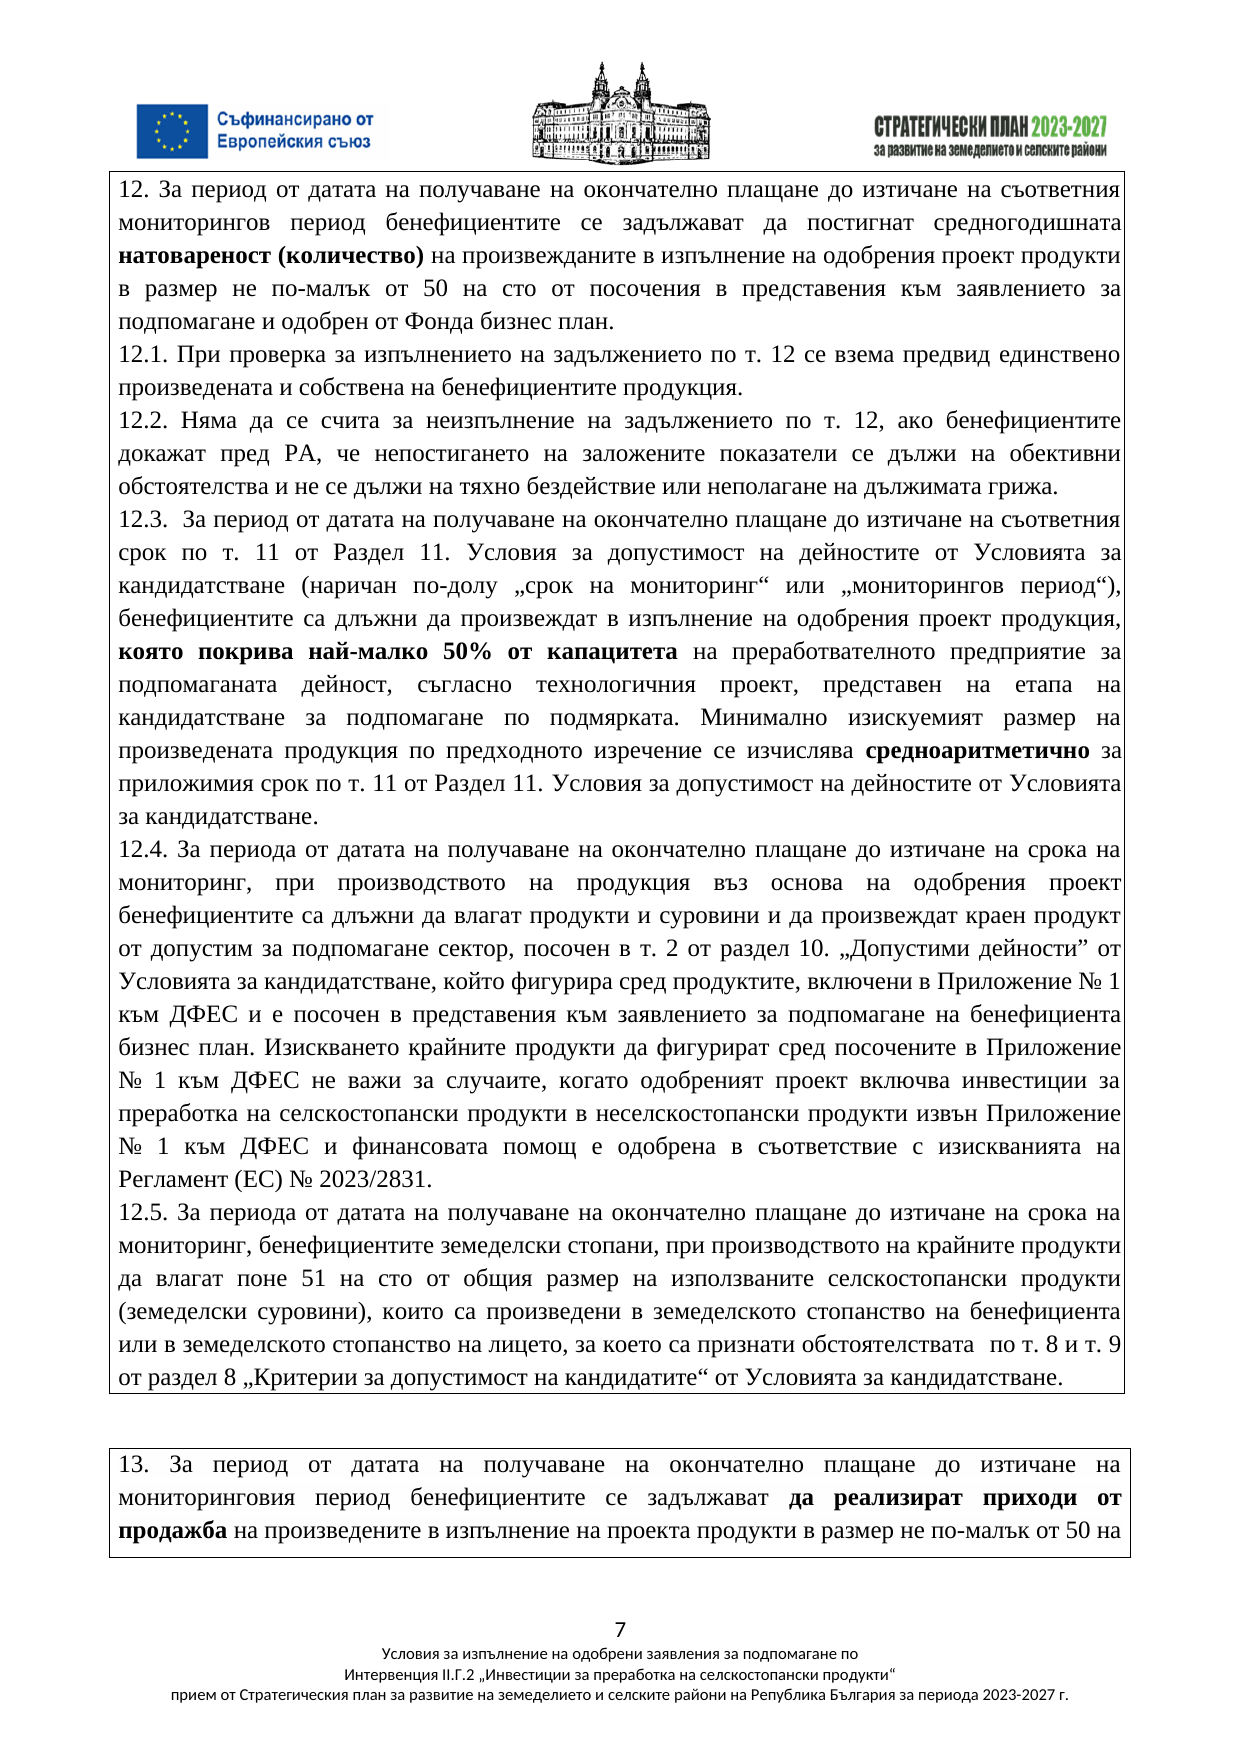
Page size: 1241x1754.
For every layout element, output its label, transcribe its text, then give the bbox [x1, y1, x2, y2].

text 12.2. Няма да се счита за неизпълнение на задължението по т. 12, ако бенефициентите докажат пред РА, че непостигането на заложените показатели се дължи на обективни обстоятелства и не се дължи на тяхно бездействие или неполагане на дължимата грижа. [110, 402, 1124, 500]
picture [133, 59, 1107, 171]
text 12.4. За периода от датата на получаване на окончателно плащане до изтичане на срока на мониторинг, при производството на продукция въз основа на одобрения проект бенефициентите са длъжни да влагат продукти и суровини и да произвеждат краен продукт от допустим за подпомагане сектор, посочен в т. 2 от раздел 10. „Допустими дейности” от Условията за кандидатстване, който фигурира сред продуктите, включени в Приложение № 1 към ДФЕС и е посочен в представения към заявлението за подпомагане на бенефициента бизнес план. Изискването крайните продукти да фигурират сред посочените в Приложение № 1 към ДФЕС не важи за случаите, когато одобреният проект включва инвестиции за преработка на селскостопански продукти в неселскостопански продукти извън Приложение № 1 към ДФЕС и финансовата помощ е одобрена в съответствие с изискванията на Регламент (ЕС) № 2023/2831. [110, 831, 1124, 1193]
text 12.5. За периода от датата на получаване на окончателно плащане до изтичане на срока на мониторинг, бенефициентите земеделски стопани, при производството на крайните продукти да влагат поне 51 на сто от общия размер на използваните селскостопански продукти (земеделски суровини), които са произведени в земеделското стопанство на бенефициента или в земеделското стопанство на лицето, за което са признати обстоятелствата по т. 8 и т. 9 от раздел 8 „Критерии за допустимост на кандидатите“ от Условията за кандидатстване. [110, 1194, 1124, 1393]
text 12.3. За период от датата на получаване на окончателно плащане до изтичане на съответния срок по т. 11 от Раздел 11. Условия за допустимост на дейностите от Условията за кандидатстване (наричан по-долу „срок на мониторинг“ или „мониторингов период“), бенефициентите са длъжни да произвеждат в изпълнение на одобрения проект продукция, която покрива най-малко 50% от капацитета на преработвателното предприятие за подпомаганата дейност, съгласно технологичния проект, представен на етапа на кандидатстване за подпомагане по подмярката. Минимално изискуемият размер на произведената продукция по предходното изречение се изчислява средноаритметично за приложимия срок по т. 11 от Раздел 11. Условия за допустимост на дейностите от Условията за кандидатстване. [110, 501, 1124, 830]
text 12. За период от датата на получаване на окончателно плащане до изтичане на съответния мониторингов период бенефициентите се задължават да постигнат средногодишната натовареност (количество) на произвежданите в изпълнение на одобрения проект продукти в размер не по-малък от 50 на сто от посочения в представения към заявлението за подпомагане и одобрен от Фонда бизнес план. [110, 172, 1124, 334]
text 12.1. При проверка за изпълнението на задължението по т. 12 се взема предвид единствено произведената и собствена на бенефициентите продукция. [110, 336, 1124, 401]
